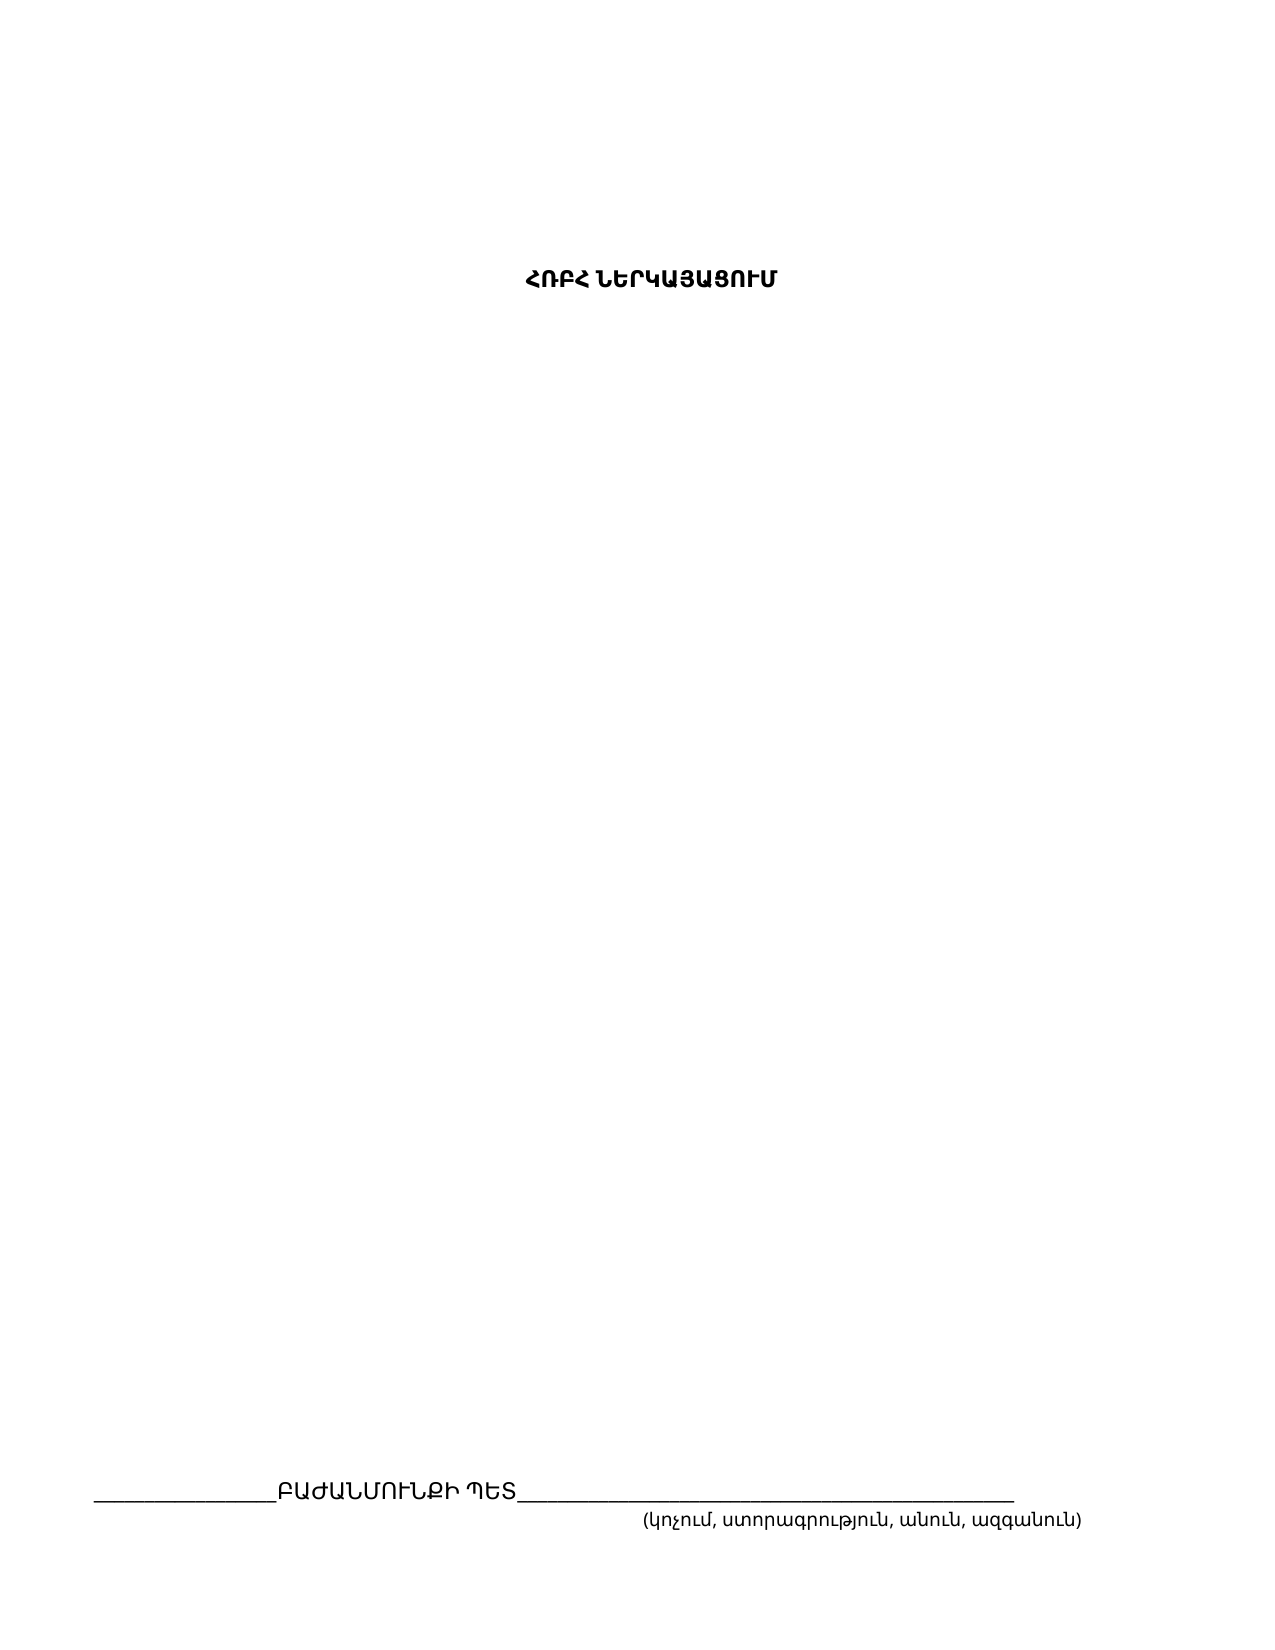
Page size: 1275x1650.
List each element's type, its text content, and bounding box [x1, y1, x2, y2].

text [94, 1507, 1209, 1532]
text ՀՌԲՀ ՆԵՐԿԱՅԱՑՈՒՄ [94, 262, 1209, 294]
text __________________ԲԱԺԱՆՄՈՒՆՔԻ ՊԵՏ_________________________________________________ [94, 1475, 1209, 1507]
